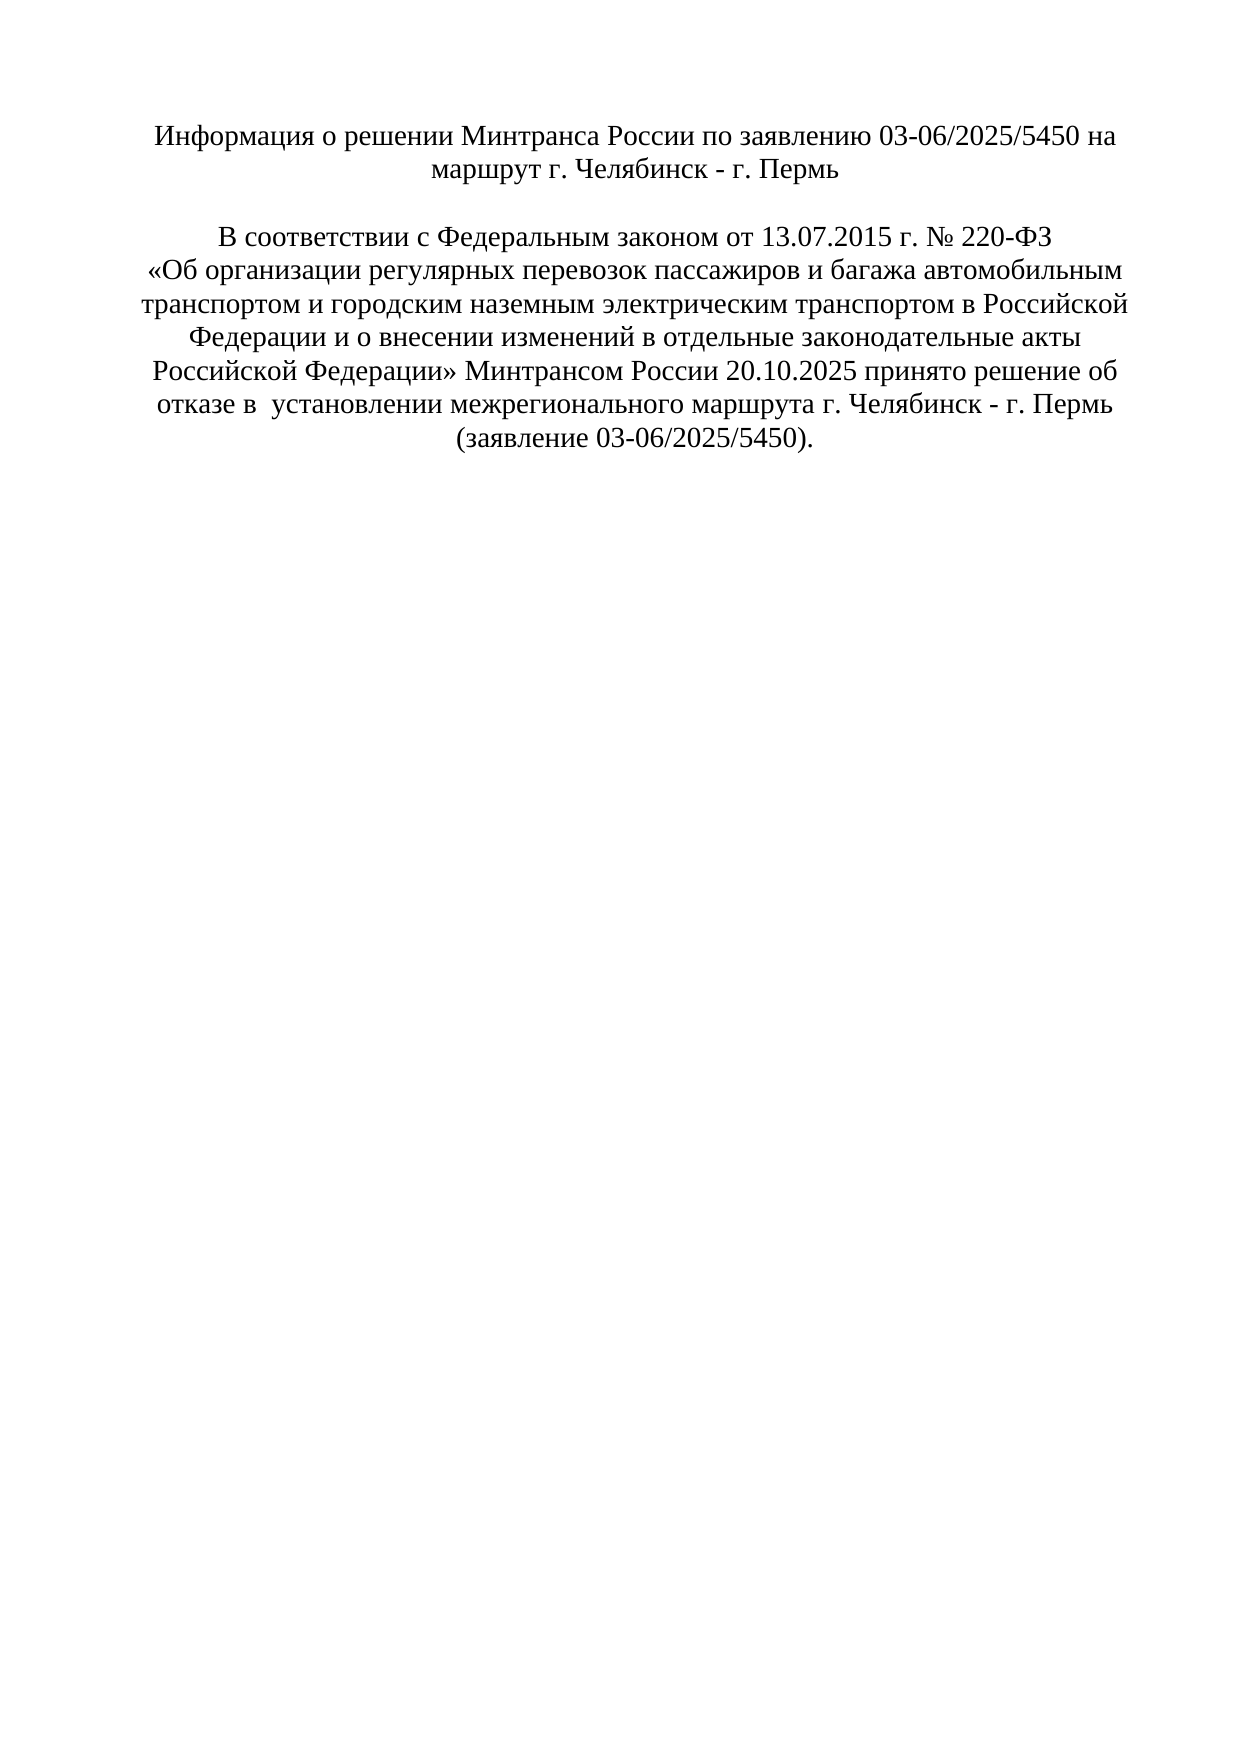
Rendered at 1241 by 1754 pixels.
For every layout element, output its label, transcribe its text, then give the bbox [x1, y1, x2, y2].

text Информация о решении Минтранса России по заявлению 03-06/2025/5450 на маршрут г. Челябинск - г. Пермь [118, 118, 1152, 185]
text В соответствии с Федеральным законом от 13.07.2015 г. № 220-ФЗ «Об организации регулярных перевозок пассажиров и багажа автомобильным транспортом и городским наземным электрическим транспортом в Российской Федерации и о внесении изменений в отдельные законодательные акты Российской Федерации» Минтрансом России 20.10.2025 принято решение об отказе в установлении межрегионального маршрута г. Челябинск - г. Пермь (заявление 03-06/2025/5450). [118, 219, 1152, 453]
